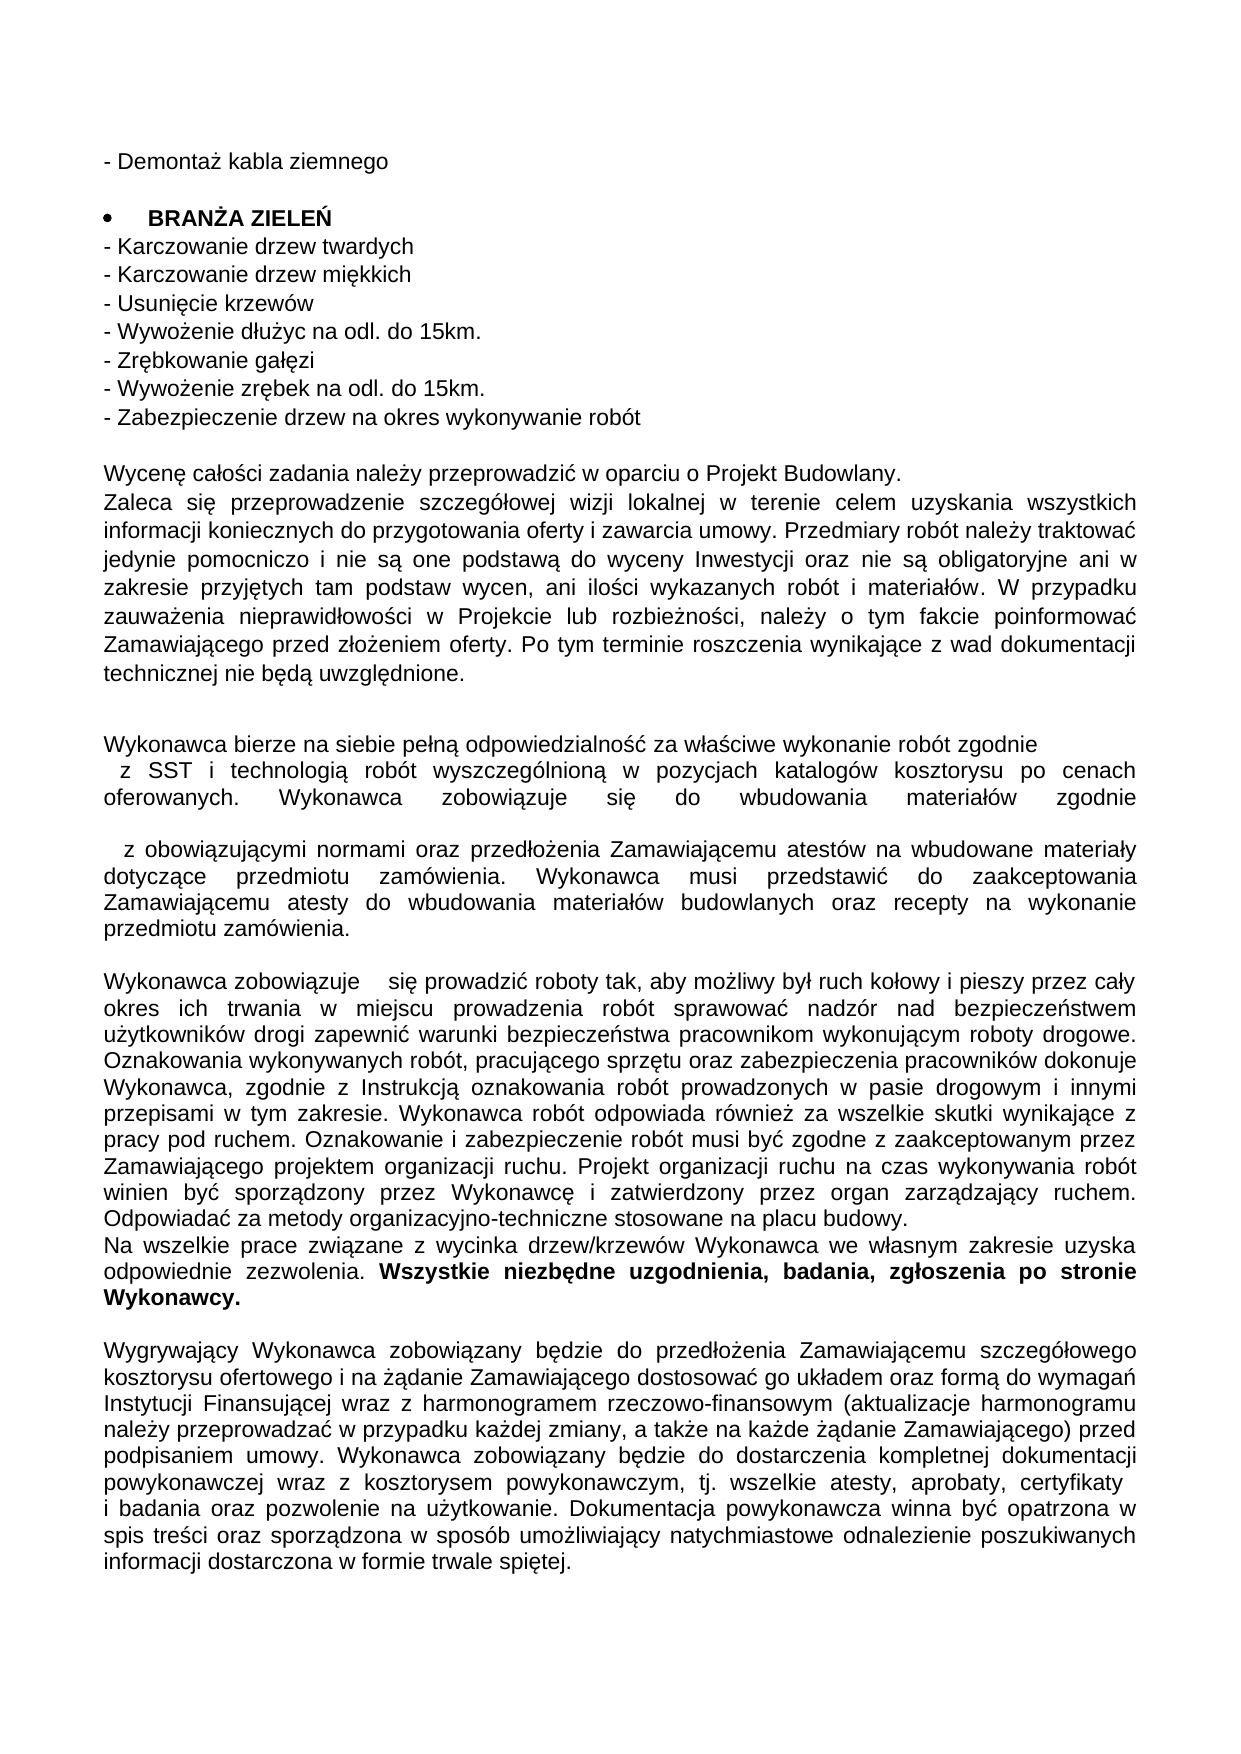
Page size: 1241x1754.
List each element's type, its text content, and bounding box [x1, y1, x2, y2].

text Wykonawca bierze na siebie pełną odpowiedzialność za właściwe wykonanie robót zgodnie z SST i technologią robót wyszczególnioną w pozycjach katalogów kosztorysu po cenach oferowanych. Wykonawca zobowiązuje się do wbudowania materiałów zgodnie z obowiązującymi normami oraz przedłożenia Zamawiającemu atestów na wbudowane materiały dotyczące przedmiotu zamówienia. Wykonawca musi przedstawić do zaakceptowania Zamawiającemu atesty do wbudowania materiałów budowlanych oraz recepty na wykonanie przedmiotu zamówienia. [103, 704, 1137, 942]
list - Karczowanie drzew miękkich [103, 261, 1137, 288]
text Wykonawca zobowiązuje się prowadzić roboty tak, aby możliwy był ruch kołowy i pieszy przez cały okres ich trwania w miejscu prowadzenia robót sprawować nadzór nad bezpieczeństwem użytkowników drogi zapewnić warunki bezpieczeństwa pracownikom wykonującym roboty drogowe. Oznakowania wykonywanych robót, pracującego sprzętu oraz zabezpieczenia pracowników dokonuje Wykonawca, zgodnie z Instrukcją oznakowania robót prowadzonych w pasie drogowym i innymi przepisami w tym zakresie. Wykonawca robót odpowiada również za wszelkie skutki wynikające z pracy pod ruchem. Oznakowanie i zabezpieczenie robót musi być zgodne z zaakceptowanym przez Zamawiającego projektem organizacji ruchu. Projekt organizacji ruchu na czas wykonywania robót winien być sporządzony przez Wykonawcę i zatwierdzony przez organ zarządzający ruchem. Odpowiadać za metody organizacyjno-techniczne stosowane na placu budowy. [103, 942, 1137, 1232]
list - Zabezpieczenie drzew na okres wykonywanie robót [103, 403, 1137, 430]
list BRANŻA ZIELEŃ [103, 204, 1137, 231]
list Wycenę całości zadania należy przeprowadzić w oparciu o Projekt Budowlany. [103, 460, 1137, 487]
list - Usunięcie krzewów [103, 290, 1137, 316]
list - Zrębkowanie gałęzi [103, 347, 1137, 373]
list - Demontaż kabla ziemnego [103, 148, 1137, 174]
list - Wywożenie zrębek na odl. do 15km. [103, 375, 1137, 401]
list Zaleca się przeprowadzenie szczegółowej wizji lokalnej w terenie celem uzyskania wszystkich informacji koniecznych do przygotowania oferty i zawarcia umowy. Przedmiary robót należy traktować jedynie pomocniczo i nie są one podstawą do wyceny Inwestycji oraz nie są obligatoryjne ani w zakresie przyjętych tam podstaw wycen, ani ilości wykazanych robót i materiałów. W przypadku zauważenia nieprawidłowości w Projekcie lub rozbieżności, należy o tym fakcie poinformować Zamawiającego przed złożeniem oferty. Po tym terminie roszczenia wynikające z wad dokumentacji technicznej nie będą uwzględnione. [103, 489, 1137, 686]
list - Karczowanie drzew twardych [103, 233, 1137, 259]
text Wygrywający Wykonawca zobowiązany będzie do przedłożenia Zamawiającemu szczegółowego kosztorysu ofertowego i na żądanie Zamawiającego dostosować go układem oraz formą do wymagań Instytucji Finansującej wraz z harmonogramem rzeczowo-finansowym (aktualizacje harmonogramu należy przeprowadzać w przypadku każdej zmiany, a także na każde żądanie Zamawiającego) przed podpisaniem umowy. Wykonawca zobowiązany będzie do dostarczenia kompletnej dokumentacji powykonawczej wraz z kosztorysem powykonawczym, tj. wszelkie atesty, aprobaty, certyfikaty i badania oraz pozwolenie na użytkowanie. Dokumentacja powykonawcza winna być opatrzona w spis treści oraz sporządzona w sposób umożliwiający natychmiastowe odnalezienie poszukiwanych informacji dostarczona w formie trwale spiętej. [103, 1337, 1137, 1574]
list - Wywożenie dłużyc na odl. do 15km. [103, 318, 1137, 344]
text Na wszelkie prace związane z wycinka drzew/krzewów Wykonawca we własnym zakresie uzyska odpowiednie zezwolenia. Wszystkie niezbędne uzgodnienia, badania, zgłoszenia po stronie Wykonawcy. [103, 1232, 1137, 1311]
